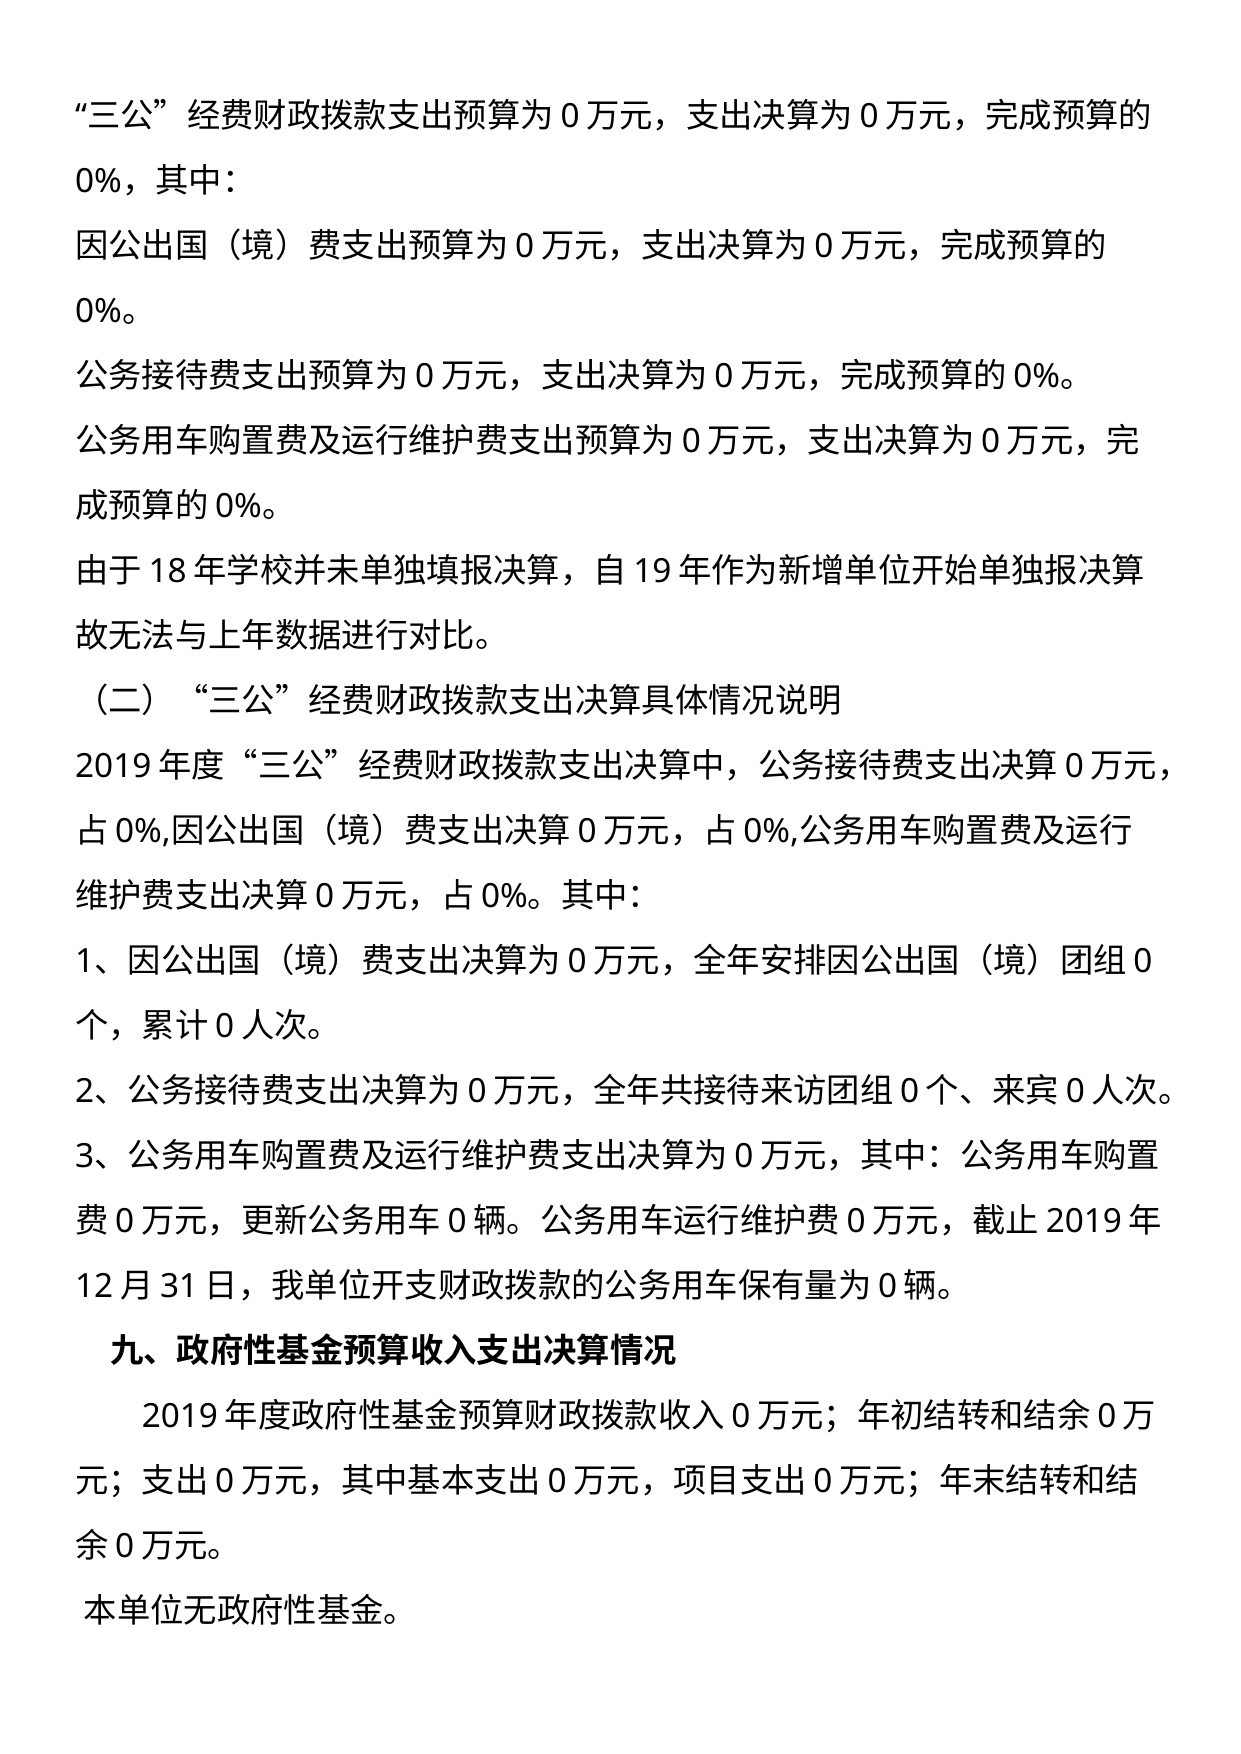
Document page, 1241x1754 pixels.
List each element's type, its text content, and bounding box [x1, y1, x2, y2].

text 2019年度“三公”经费财政拨款支出决算中，公务接待费支出决算0万元，占0%,因公出国（境）费支出决算0万元，占0%,公务用车购置费及运行维护费支出决算0万元，占0%。其中： [75, 731, 1165, 926]
text 2、公务接待费支出决算为0万元，全年共接待来访团组0个、来宾0人次。 [75, 1056, 1165, 1121]
text 九、政府性基金预算收入支出决算情况 [75, 1316, 1165, 1381]
text “三公”经费财政拨款支出预算为0万元，支出决算为0万元，完成预算的0%，其中： [75, 81, 1165, 211]
text 公务接待费支出预算为0万元，支出决算为0万元，完成预算的0%。 [75, 341, 1165, 406]
text 由于18年学校并未单独填报决算，自19年作为新增单位开始单独报决算故无法与上年数据进行对比。 [75, 536, 1165, 666]
text 因公出国（境）费支出预算为0万元，支出决算为0万元，完成预算的0%。 [75, 211, 1165, 341]
text 本单位无政府性基金。 [75, 1576, 1165, 1641]
text 2019年度政府性基金预算财政拨款收入0万元；年初结转和结余0万元；支出0万元，其中基本支出0万元，项目支出0万元；年末结转和结余0万元。 [75, 1381, 1165, 1576]
text 3、公务用车购置费及运行维护费支出决算为0万元，其中：公务用车购置费0万元，更新公务用车0辆。公务用车运行维护费0万元，截止2019年12月31日，我单位开支财政拨款的公务用车保有量为0辆。 [75, 1121, 1165, 1316]
text 1、因公出国（境）费支出决算为0万元，全年安排因公出国（境）团组0个，累计0人次。 [75, 926, 1165, 1056]
text （二）“三公”经费财政拨款支出决算具体情况说明 [75, 666, 1165, 731]
text 公务用车购置费及运行维护费支出预算为0万元，支出决算为0万元，完成预算的0%。 [75, 406, 1165, 536]
